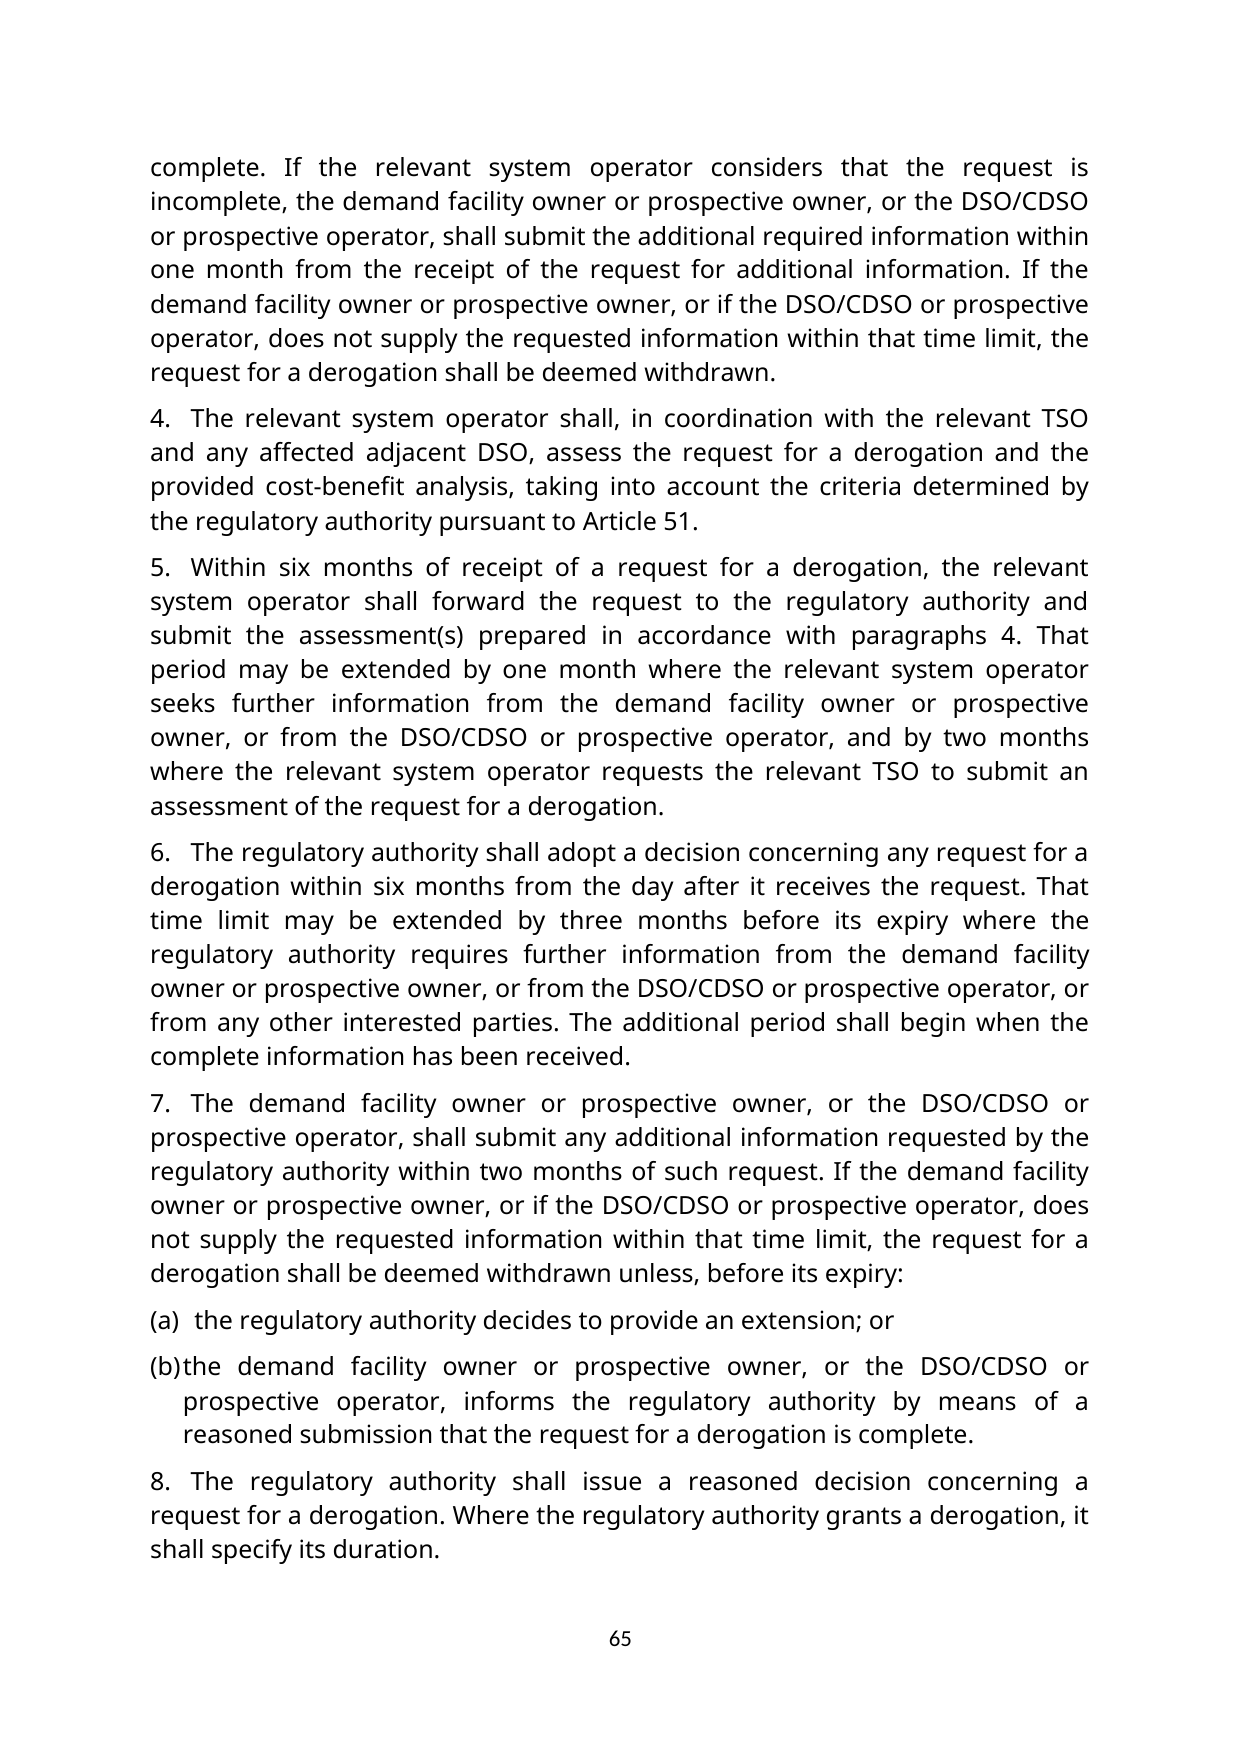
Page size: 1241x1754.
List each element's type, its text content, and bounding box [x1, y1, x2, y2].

text 6. The regulatory authority shall adopt a decision concerning any request for a derogation within six months from the day after it receives the request. That time limit may be extended by three months before its expiry where the regulatory authority requires further information from the demand facility owner or prospective owner, or from the DSO/CDSO or prospective operator, or from any other interested parties. The additional period shall begin when the complete information has been received. [150, 835, 1090, 1073]
table_header (a) [150, 1290, 194, 1337]
table_header the demand facility owner or prospective owner, or the DSO/CDSO or prospective operator, informs the regulatory authority by means of a reasoned submission that the request for a derogation is complete. [183, 1337, 1090, 1451]
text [150, 150, 1090, 388]
table_header (b) [150, 1337, 183, 1451]
table_header the regulatory authority decides to provide an extension; or [194, 1290, 1090, 1337]
text 7. The demand facility owner or prospective owner, or the DSO/CDSO or prospective operator, shall submit any additional information requested by the regulatory authority within two months of such request. If the demand facility owner or prospective owner, or if the DSO/CDSO or prospective operator, does not supply the requested information within that time limit, the request for a derogation shall be deemed withdrawn unless, before its expiry: [150, 1086, 1090, 1290]
text 4. The relevant system operator shall, in coordination with the relevant TSO and any affected adjacent DSO, assess the request for a derogation and the provided cost-benefit analysis, taking into account the criteria determined by the regulatory authority pursuant to Article 51. [150, 401, 1090, 537]
text 5. Within six months of receipt of a request for a derogation, the relevant system operator shall forward the request to the regulatory authority and submit the assessment(s) prepared in accordance with paragraphs 4. That period may be extended by one month where the relevant system operator seeks further information from the demand facility owner or prospective owner, or from the DSO/CDSO or prospective operator, and by two months where the relevant system operator requests the relevant TSO to submit an assessment of the request for a derogation. [150, 550, 1090, 822]
text 8. The regulatory authority shall issue a reasoned decision concerning a request for a derogation. Where the regulatory authority grants a derogation, it shall specify its duration. [150, 1464, 1090, 1566]
